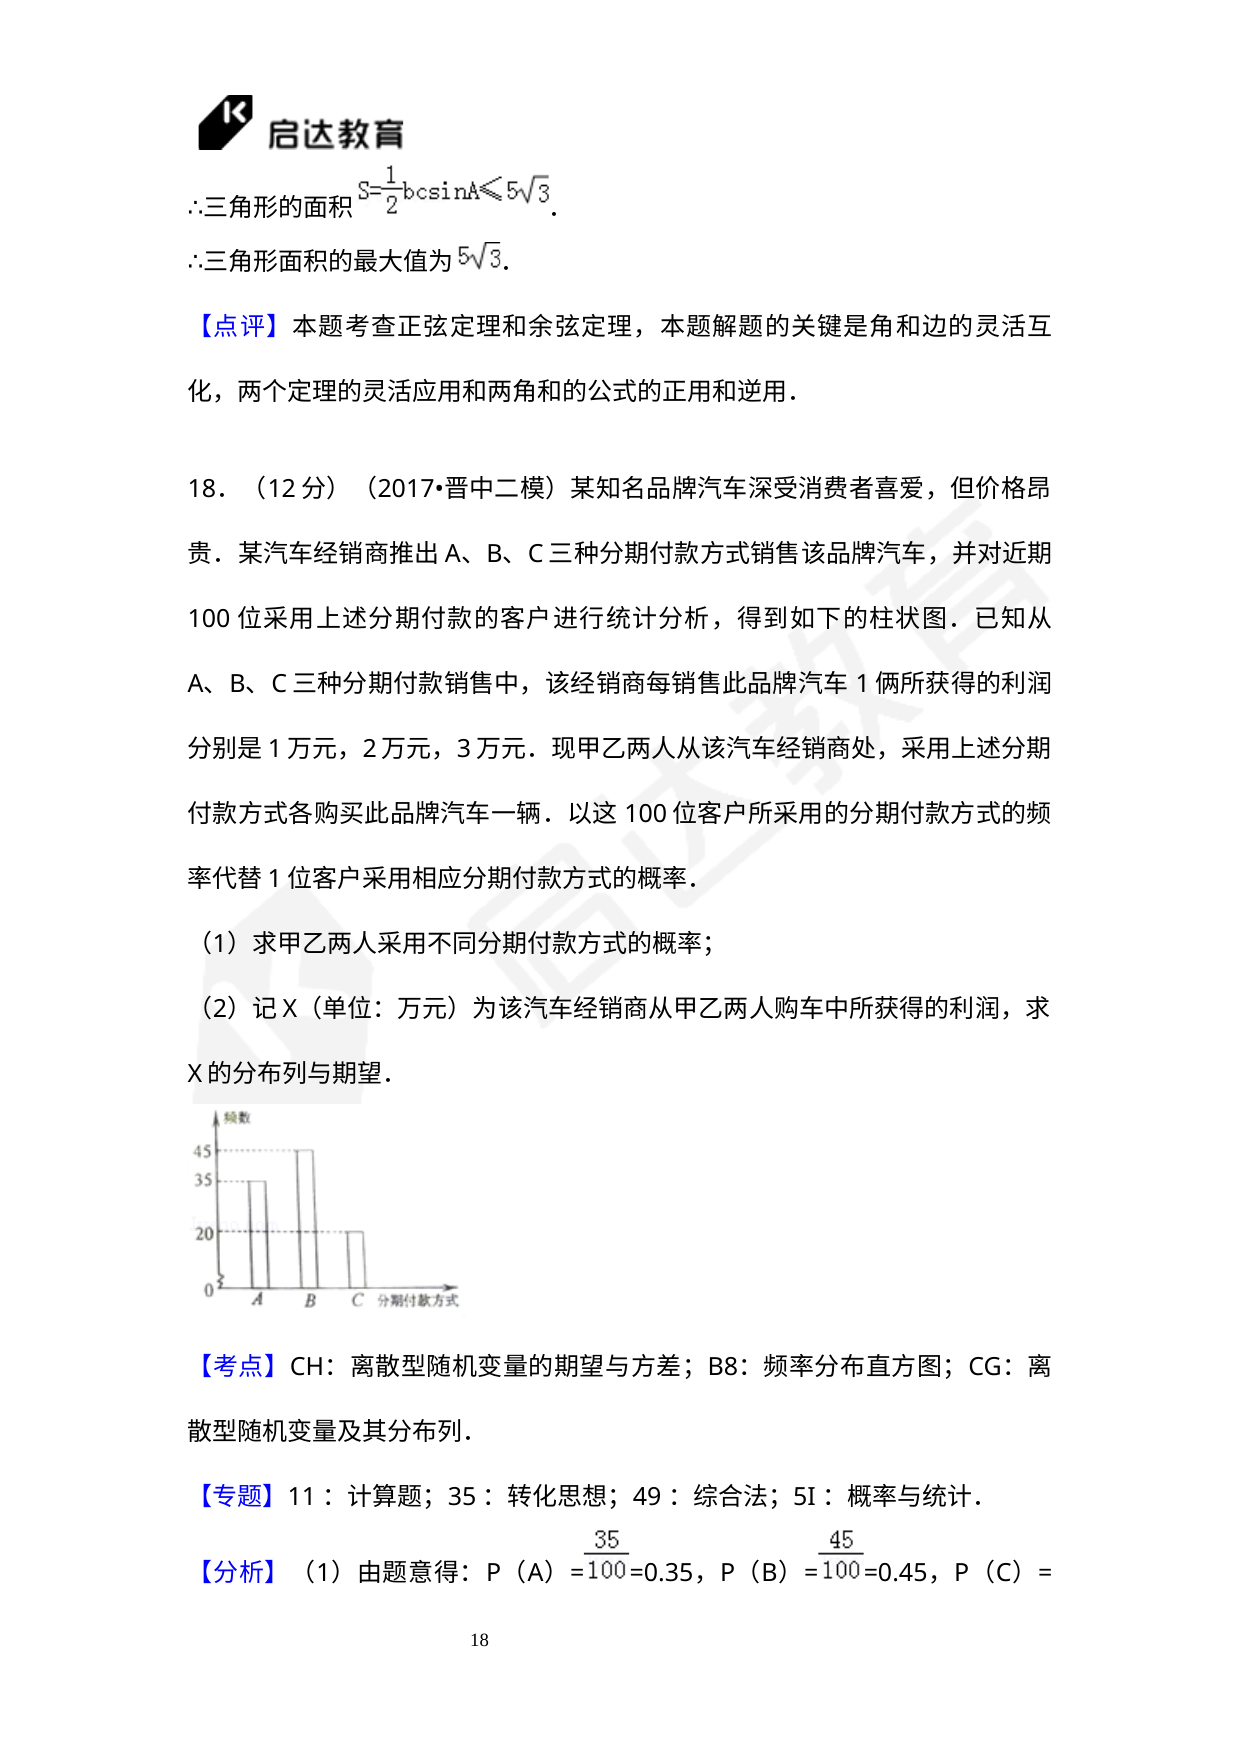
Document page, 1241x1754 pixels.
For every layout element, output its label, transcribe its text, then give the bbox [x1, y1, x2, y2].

picture [583, 1527, 630, 1582]
text （1）求甲乙两人采用不同分期付款方式的概率； [187, 909, 1053, 974]
picture [453, 242, 501, 271]
picture [198, 95, 404, 150]
text ∴三角形的面积． [187, 162, 1053, 227]
text 【点评】本题考查正弦定理和余弦定理，本题解题的关键是角和边的灵活互化，两个定理的灵活应用和两角和的公式的正用和逆用． [187, 292, 1053, 422]
picture [353, 162, 549, 217]
text （2）记X（单位：万元）为该汽车经销商从甲乙两人购车中所获得的利润，求X的分布列与期望． [187, 974, 1053, 1104]
text 18．（12分）（2017•晋中二模）某知名品牌汽车深受消费者喜爱，但价格昂贵．某汽车经销商推出A、B、C三种分期付款方式销售该品牌汽车，并对近期100位采用上述分期付款的客户进行统计分析，得到如下的柱状图．已知从A、B、C三种分期付款销售中，该经销商每销售此品牌汽车1俩所获得的利润分别是1万元，2万元，3万元．现甲乙两人从该汽车经销商处，采用上述分期付款方式各购买此品牌汽车一辆．以这100位客户所采用的分期付款方式的频率代替1位客户采用相应分期付款方式的概率． [187, 454, 1053, 909]
text ∴三角形面积的最大值为． [187, 227, 1053, 292]
text 【考点】CH：离散型随机变量的期望与方差；B8：频率分布直方图；CG：离散型随机变量及其分布列． [187, 1332, 1053, 1462]
picture [187, 1104, 471, 1322]
text 【专题】11 ：计算题；35 ：转化思想；49 ：综合法；5I ：概率与统计． [187, 1462, 1053, 1527]
picture [818, 1527, 864, 1582]
text 【分析】（1）由题意得：P（A）==0.35，P（B）==0.45，P（C）==0.2，利用对立事件概率计算公式能求出甲乙两人采用不同分期付款方式的概率． [187, 1527, 1053, 1592]
